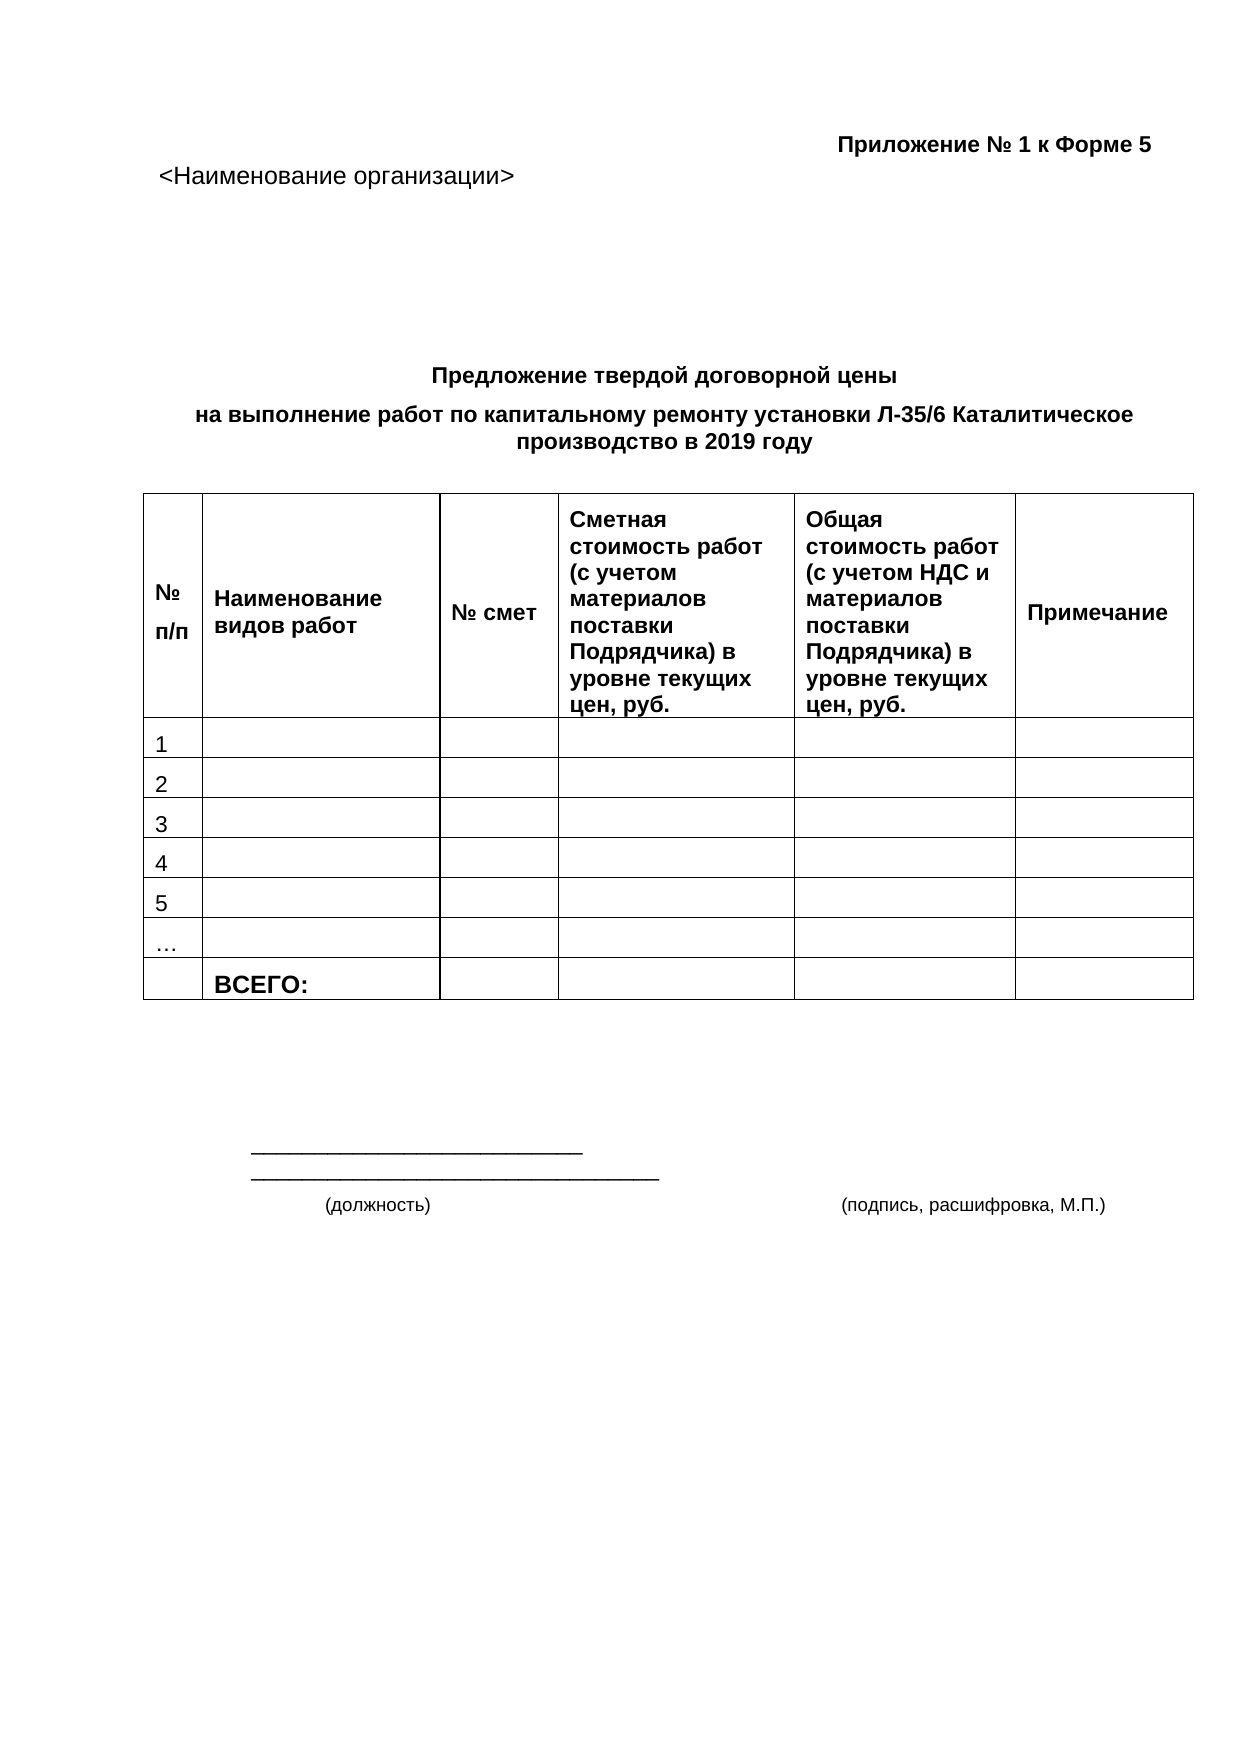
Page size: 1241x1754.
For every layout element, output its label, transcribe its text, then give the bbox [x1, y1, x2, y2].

table_cell [1016, 838, 1193, 877]
table_cell [559, 718, 794, 757]
table_header Общая стоимость работ (с учетом НДС и материалов поставки Подрядчика) в уровне текущих цен, руб. [795, 494, 1015, 717]
table_cell … [144, 918, 202, 957]
table_cell [203, 718, 439, 757]
table_cell [559, 838, 794, 877]
table_cell [1016, 878, 1193, 917]
table_cell [441, 798, 558, 837]
table_cell [441, 838, 558, 877]
table_cell [203, 918, 439, 957]
table_cell 5 [144, 878, 202, 917]
text Приложение № 1 к Форме 5 [233, 131, 1152, 157]
table_cell [144, 958, 202, 999]
table_cell 1 [144, 718, 202, 757]
table_cell [559, 878, 794, 917]
text на выполнение работ по капитальному ремонту установки Л-35/6 Каталитическое производство в 2019 году [177, 401, 1152, 454]
text Предложение твердой договорной цены [177, 362, 1152, 389]
table_cell [795, 758, 1015, 797]
table_cell [203, 758, 439, 797]
table_cell [203, 798, 439, 837]
table_cell [441, 958, 558, 999]
table_cell [441, 758, 558, 797]
table_cell [559, 758, 794, 797]
table_cell [203, 838, 439, 877]
table_cell [1016, 718, 1193, 757]
table_cell [559, 918, 794, 957]
table_cell [795, 838, 1015, 877]
table_cell [795, 718, 1015, 757]
table_header № п/п [144, 494, 202, 717]
table_cell [1016, 798, 1193, 837]
table_cell [1016, 758, 1193, 797]
table_cell [1016, 958, 1193, 999]
table_cell [441, 918, 558, 957]
table_cell [203, 878, 439, 917]
table_cell [795, 958, 1015, 999]
table_cell [441, 878, 558, 917]
table_cell 4 [144, 838, 202, 877]
table_cell [1016, 918, 1193, 957]
table_header Сметная стоимость работ (с учетом материалов поставки Подрядчика) в уровне текущих цен, руб. [559, 494, 794, 717]
table_cell [795, 918, 1015, 957]
table_header № смет [441, 494, 558, 717]
table_header Наименование видов работ [203, 494, 439, 717]
table_cell 3 [144, 798, 202, 837]
table_header Примечание [1016, 494, 1193, 717]
table_cell [795, 878, 1015, 917]
table_cell [795, 798, 1015, 837]
text __________________________ ________________________________ [177, 1129, 1152, 1182]
text (должность) (подпись, расшифровка, М.П.) [177, 1194, 1152, 1216]
table_cell [559, 958, 794, 999]
table_cell [441, 718, 558, 757]
table_cell 2 [144, 758, 202, 797]
table_cell [559, 798, 794, 837]
table_cell ВСЕГО: [203, 958, 439, 999]
